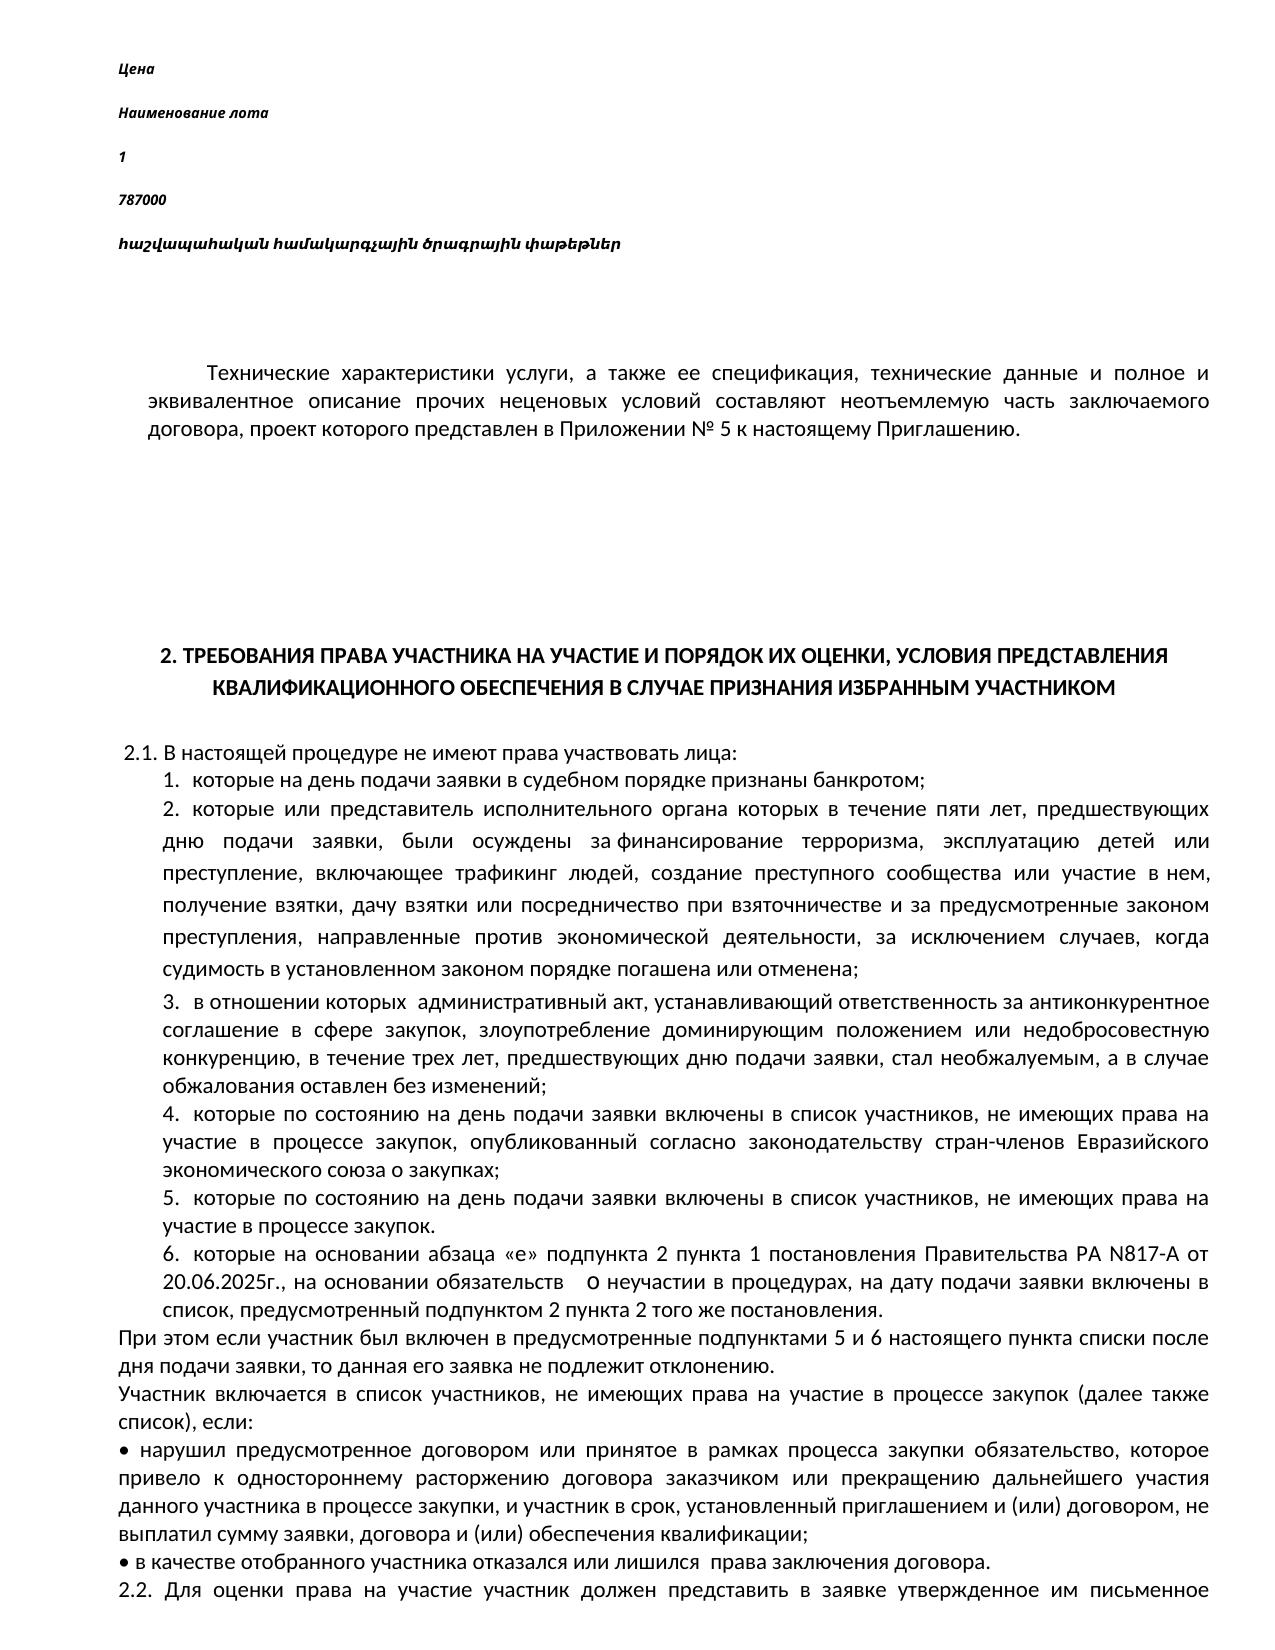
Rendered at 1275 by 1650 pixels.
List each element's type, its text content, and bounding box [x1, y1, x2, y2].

list в отношении которых административный акт, устанавливающий ответственность за антиконкурентное соглашение в сфере закупок, злоупотребление доминирующим положением или недобросовестную конкуренцию, в течение трех лет, предшествующих дню подачи заявки, стал необжалуемым, а в случае обжалования оставлен без изменений; [162, 987, 1211, 1099]
text 2. ТРЕБОВАНИЯ ПРАВА УЧАСТНИКА НА УЧАСТИЕ И ПОРЯДОК ИХ ОЦЕНКИ, УСЛОВИЯ ПРЕДСТАВЛЕНИЯ КВАЛИФИКАЦИОННОГО ОБЕСПЕЧЕНИЯ В СЛУЧАЕ ПРИЗНАНИЯ ИЗБРАННЫМ УЧАСТНИКОМ [118, 641, 1211, 701]
text • в качестве отобранного участника отказался или лишился права заключения договора. [118, 1547, 1211, 1575]
text Участник включается в список участников, не имеющих права на участие в процессе закупок (далее также список), если: [118, 1379, 1211, 1435]
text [118, 1575, 1211, 1603]
text 2.1. В настоящей процедуре не имеют права участвовать лица: [118, 738, 1211, 766]
list которые по состоянию на день подачи заявки включены в список участников, не имеющих права на участие в процессе закупок. [162, 1183, 1211, 1239]
text При этом если участник был включен в предусмотренные подпунктами 5 и 6 настоящего пункта списки после дня подачи заявки, то данная его заявка не подлежит отклонению. [118, 1323, 1211, 1379]
text • нарушил предусмотренное договором или принятое в рамках процесса закупки обязательство, которое привело к одностороннему расторжению договора заказчиком или прекращению дальнейшего участия данного участника в процессе закупки, и участник в срок, установленный приглашением и (или) договором, не выплатил сумму заявки, договора и (или) обеспечения квалификации; [118, 1435, 1211, 1547]
list которые на основании абзаца «е» подпункта 2 пункта 1 постановления Правительства РА N817-А от 20.06.2025г., на основании обязательств օ неучастии в процедурах, на дату подачи заявки включены в список, предусмотренный подпунктом 2 пункта 2 того же постановления. [162, 1239, 1211, 1323]
list которые или представитель исполнительного органа которых в течение пяти лет, предшествующих дню подачи заявки, были осуждены за финансирование терроризма, эксплуатацию детей или преступление, включающее трафикинг людей, создание преступного сообщества или участие в нем, получение взятки, дачу взятки или посредничество при взяточничестве и за предусмотренные законом преступления, направленные против экономической деятельности, за исключением случаев, когда судимость в установленном законом порядке погашена или отменена; [162, 794, 1211, 983]
list которые на день подачи заявки в судебном порядке признаны банкротом; [162, 766, 1211, 794]
text Технические характеристики услуги, а также ее спецификация, технические данные и полное и эквивалентное описание прочих неценовых условий составляют неотъемлемую часть заключаемого договора, проект которого представлен в Приложении № 5 к настоящему Приглашению. [148, 358, 1211, 442]
list которые по состоянию на день подачи заявки включены в список участников, не имеющих права на участие в процессе закупок, опубликованный согласно законодательству стран-членов Евразийского экономического союза о закупках; [162, 1099, 1211, 1183]
